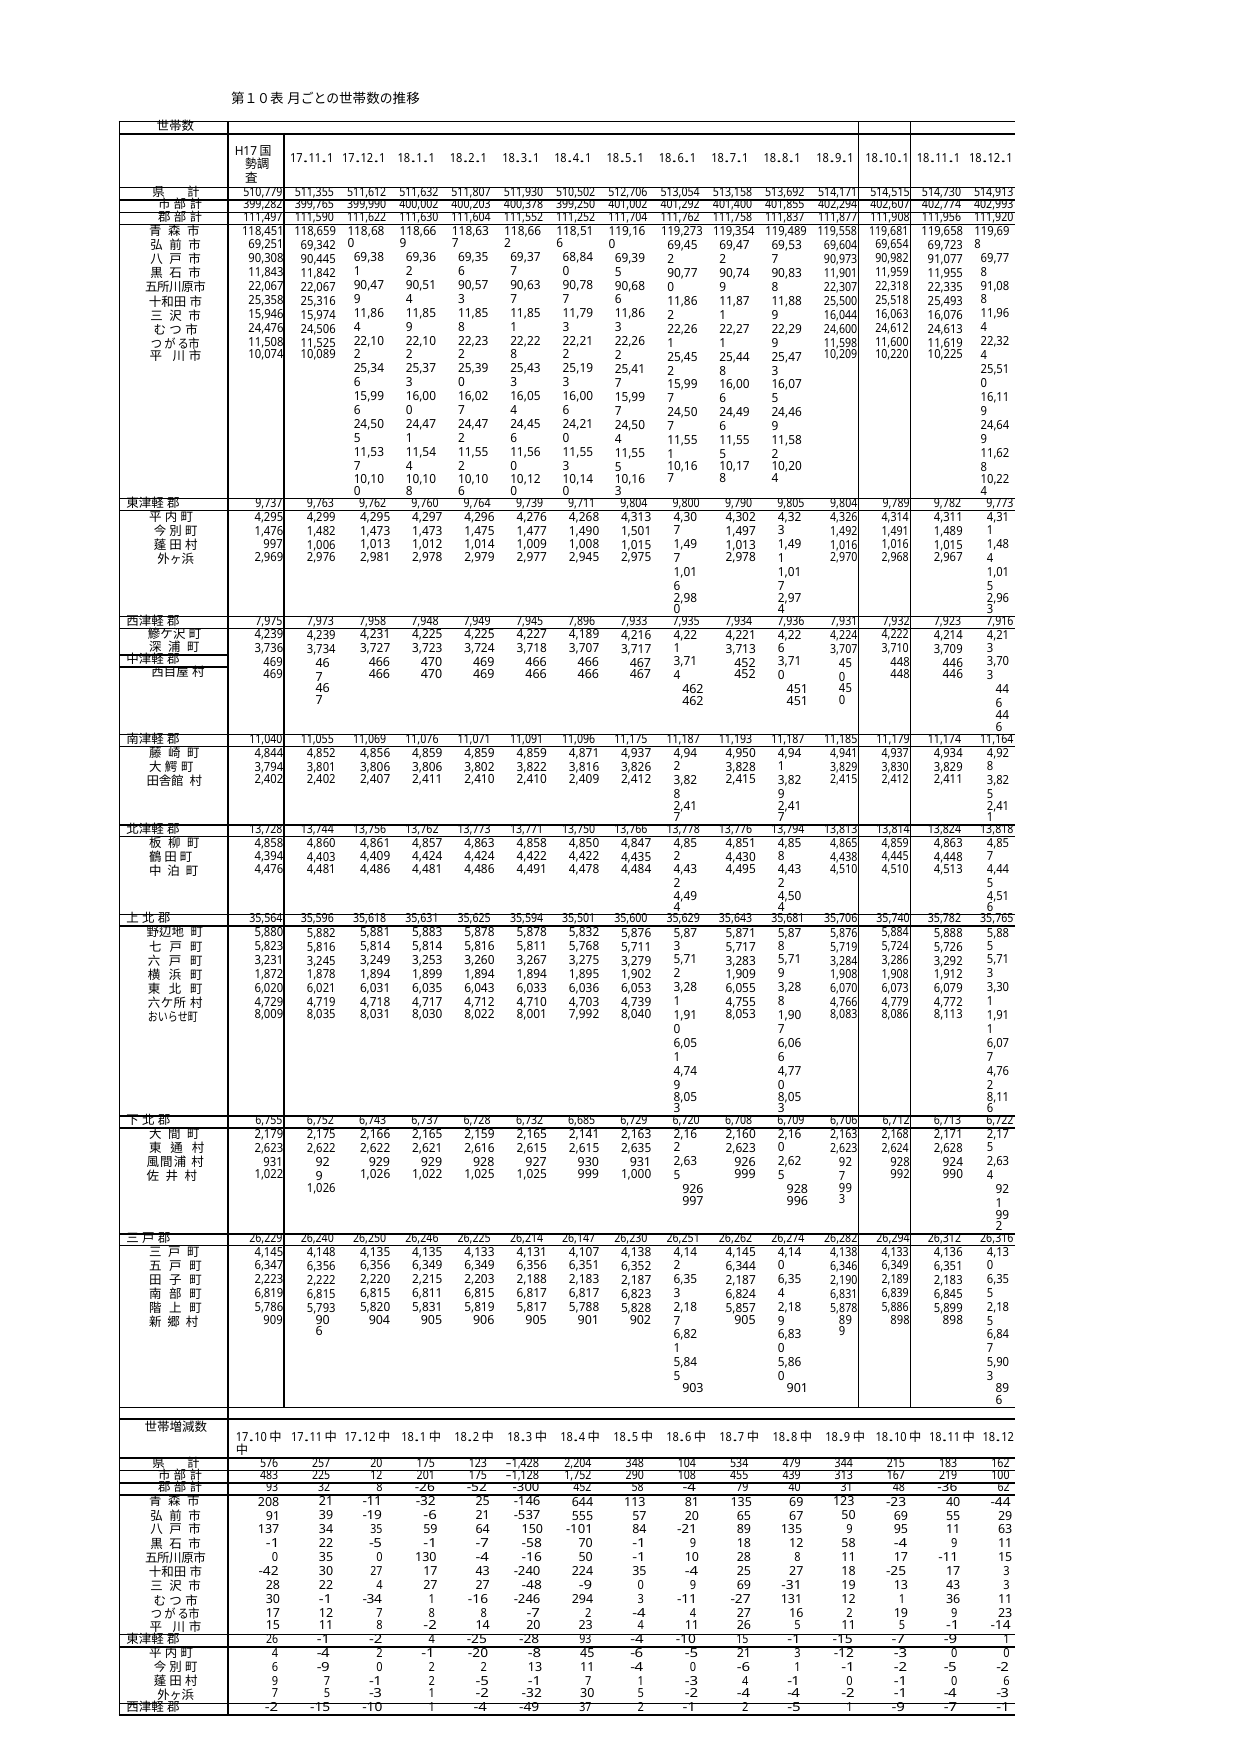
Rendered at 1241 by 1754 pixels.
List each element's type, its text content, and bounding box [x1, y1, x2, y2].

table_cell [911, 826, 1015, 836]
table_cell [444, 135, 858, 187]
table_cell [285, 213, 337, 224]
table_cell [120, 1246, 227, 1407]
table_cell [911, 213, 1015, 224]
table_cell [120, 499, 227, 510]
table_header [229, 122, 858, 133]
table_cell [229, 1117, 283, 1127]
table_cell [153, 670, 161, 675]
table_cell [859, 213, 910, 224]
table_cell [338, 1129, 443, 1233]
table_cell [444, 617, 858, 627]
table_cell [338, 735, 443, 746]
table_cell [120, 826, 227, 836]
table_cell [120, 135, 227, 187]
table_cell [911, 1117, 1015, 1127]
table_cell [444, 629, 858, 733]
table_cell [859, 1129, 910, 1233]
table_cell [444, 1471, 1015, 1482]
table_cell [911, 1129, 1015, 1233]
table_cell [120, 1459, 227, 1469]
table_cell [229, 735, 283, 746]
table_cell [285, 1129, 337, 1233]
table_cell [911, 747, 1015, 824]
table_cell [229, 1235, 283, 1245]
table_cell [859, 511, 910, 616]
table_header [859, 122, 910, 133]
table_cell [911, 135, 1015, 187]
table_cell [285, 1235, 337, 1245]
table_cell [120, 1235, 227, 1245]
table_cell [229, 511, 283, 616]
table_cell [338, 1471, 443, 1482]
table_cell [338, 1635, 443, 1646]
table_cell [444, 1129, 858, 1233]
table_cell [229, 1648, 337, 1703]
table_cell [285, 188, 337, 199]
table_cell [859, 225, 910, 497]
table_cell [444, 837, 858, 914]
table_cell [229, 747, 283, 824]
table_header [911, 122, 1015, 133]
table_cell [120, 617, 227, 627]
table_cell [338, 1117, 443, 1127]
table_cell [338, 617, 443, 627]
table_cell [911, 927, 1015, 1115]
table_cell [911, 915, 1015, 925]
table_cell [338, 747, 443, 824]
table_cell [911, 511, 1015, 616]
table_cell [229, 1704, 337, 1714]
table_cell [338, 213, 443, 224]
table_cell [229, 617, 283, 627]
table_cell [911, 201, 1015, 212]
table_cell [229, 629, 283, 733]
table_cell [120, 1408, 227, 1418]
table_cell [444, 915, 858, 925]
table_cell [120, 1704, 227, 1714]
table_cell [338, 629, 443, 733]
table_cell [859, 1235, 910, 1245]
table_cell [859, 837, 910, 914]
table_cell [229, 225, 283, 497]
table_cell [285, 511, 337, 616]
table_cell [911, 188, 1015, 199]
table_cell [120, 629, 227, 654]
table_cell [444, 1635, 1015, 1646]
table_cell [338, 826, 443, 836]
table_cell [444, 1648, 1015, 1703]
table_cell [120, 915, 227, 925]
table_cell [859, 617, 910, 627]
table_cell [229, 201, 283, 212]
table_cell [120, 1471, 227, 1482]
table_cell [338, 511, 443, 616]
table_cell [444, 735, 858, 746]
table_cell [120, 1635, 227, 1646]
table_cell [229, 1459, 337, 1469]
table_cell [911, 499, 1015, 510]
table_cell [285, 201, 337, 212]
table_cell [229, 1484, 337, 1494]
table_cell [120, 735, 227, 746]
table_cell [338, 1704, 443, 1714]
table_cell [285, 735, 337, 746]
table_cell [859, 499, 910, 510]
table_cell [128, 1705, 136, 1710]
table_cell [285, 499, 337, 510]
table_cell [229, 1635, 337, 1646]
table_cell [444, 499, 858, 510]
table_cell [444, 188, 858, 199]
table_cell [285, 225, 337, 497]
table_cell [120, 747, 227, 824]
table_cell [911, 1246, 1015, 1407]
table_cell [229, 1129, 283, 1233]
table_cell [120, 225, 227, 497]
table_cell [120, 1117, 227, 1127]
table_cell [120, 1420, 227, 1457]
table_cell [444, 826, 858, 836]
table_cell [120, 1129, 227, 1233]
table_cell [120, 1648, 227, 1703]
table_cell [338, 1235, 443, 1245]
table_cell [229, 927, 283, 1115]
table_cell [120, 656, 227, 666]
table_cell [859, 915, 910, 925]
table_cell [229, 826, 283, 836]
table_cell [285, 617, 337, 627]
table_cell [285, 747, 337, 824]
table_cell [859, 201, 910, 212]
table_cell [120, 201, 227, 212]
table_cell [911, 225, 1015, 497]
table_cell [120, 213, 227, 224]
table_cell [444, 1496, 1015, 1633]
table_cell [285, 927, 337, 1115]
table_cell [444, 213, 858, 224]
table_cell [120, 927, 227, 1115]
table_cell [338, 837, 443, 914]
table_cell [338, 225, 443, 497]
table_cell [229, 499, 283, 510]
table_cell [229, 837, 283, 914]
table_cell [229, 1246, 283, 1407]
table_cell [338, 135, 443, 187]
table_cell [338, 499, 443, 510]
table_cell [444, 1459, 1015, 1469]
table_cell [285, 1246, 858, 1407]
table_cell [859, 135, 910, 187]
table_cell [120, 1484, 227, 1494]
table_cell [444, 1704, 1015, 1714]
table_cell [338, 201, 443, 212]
text 第１０表 月ごとの世帯数の推移 [231, 89, 1217, 108]
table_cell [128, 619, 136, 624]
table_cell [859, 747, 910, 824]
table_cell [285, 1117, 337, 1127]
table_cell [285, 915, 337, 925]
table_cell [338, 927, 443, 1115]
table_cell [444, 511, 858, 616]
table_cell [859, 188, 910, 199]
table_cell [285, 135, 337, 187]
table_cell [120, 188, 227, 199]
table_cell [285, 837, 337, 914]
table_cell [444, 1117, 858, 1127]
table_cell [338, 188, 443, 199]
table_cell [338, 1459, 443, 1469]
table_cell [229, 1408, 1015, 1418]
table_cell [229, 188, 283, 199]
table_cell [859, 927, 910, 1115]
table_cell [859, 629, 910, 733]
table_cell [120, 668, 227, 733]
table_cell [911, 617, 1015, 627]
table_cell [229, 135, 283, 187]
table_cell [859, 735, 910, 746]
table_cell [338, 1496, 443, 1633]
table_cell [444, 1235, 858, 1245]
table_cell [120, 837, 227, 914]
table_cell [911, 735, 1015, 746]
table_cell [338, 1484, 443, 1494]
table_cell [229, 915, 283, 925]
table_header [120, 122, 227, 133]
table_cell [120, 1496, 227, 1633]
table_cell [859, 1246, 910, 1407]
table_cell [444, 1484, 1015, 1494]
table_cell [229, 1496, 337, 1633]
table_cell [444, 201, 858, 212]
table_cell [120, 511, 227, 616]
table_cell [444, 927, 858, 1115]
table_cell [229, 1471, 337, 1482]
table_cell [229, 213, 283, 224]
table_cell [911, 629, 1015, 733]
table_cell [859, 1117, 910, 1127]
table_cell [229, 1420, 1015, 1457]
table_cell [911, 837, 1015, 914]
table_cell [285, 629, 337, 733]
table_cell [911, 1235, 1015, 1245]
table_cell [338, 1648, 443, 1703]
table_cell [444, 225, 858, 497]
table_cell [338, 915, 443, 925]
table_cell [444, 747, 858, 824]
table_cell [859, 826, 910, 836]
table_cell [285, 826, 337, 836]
